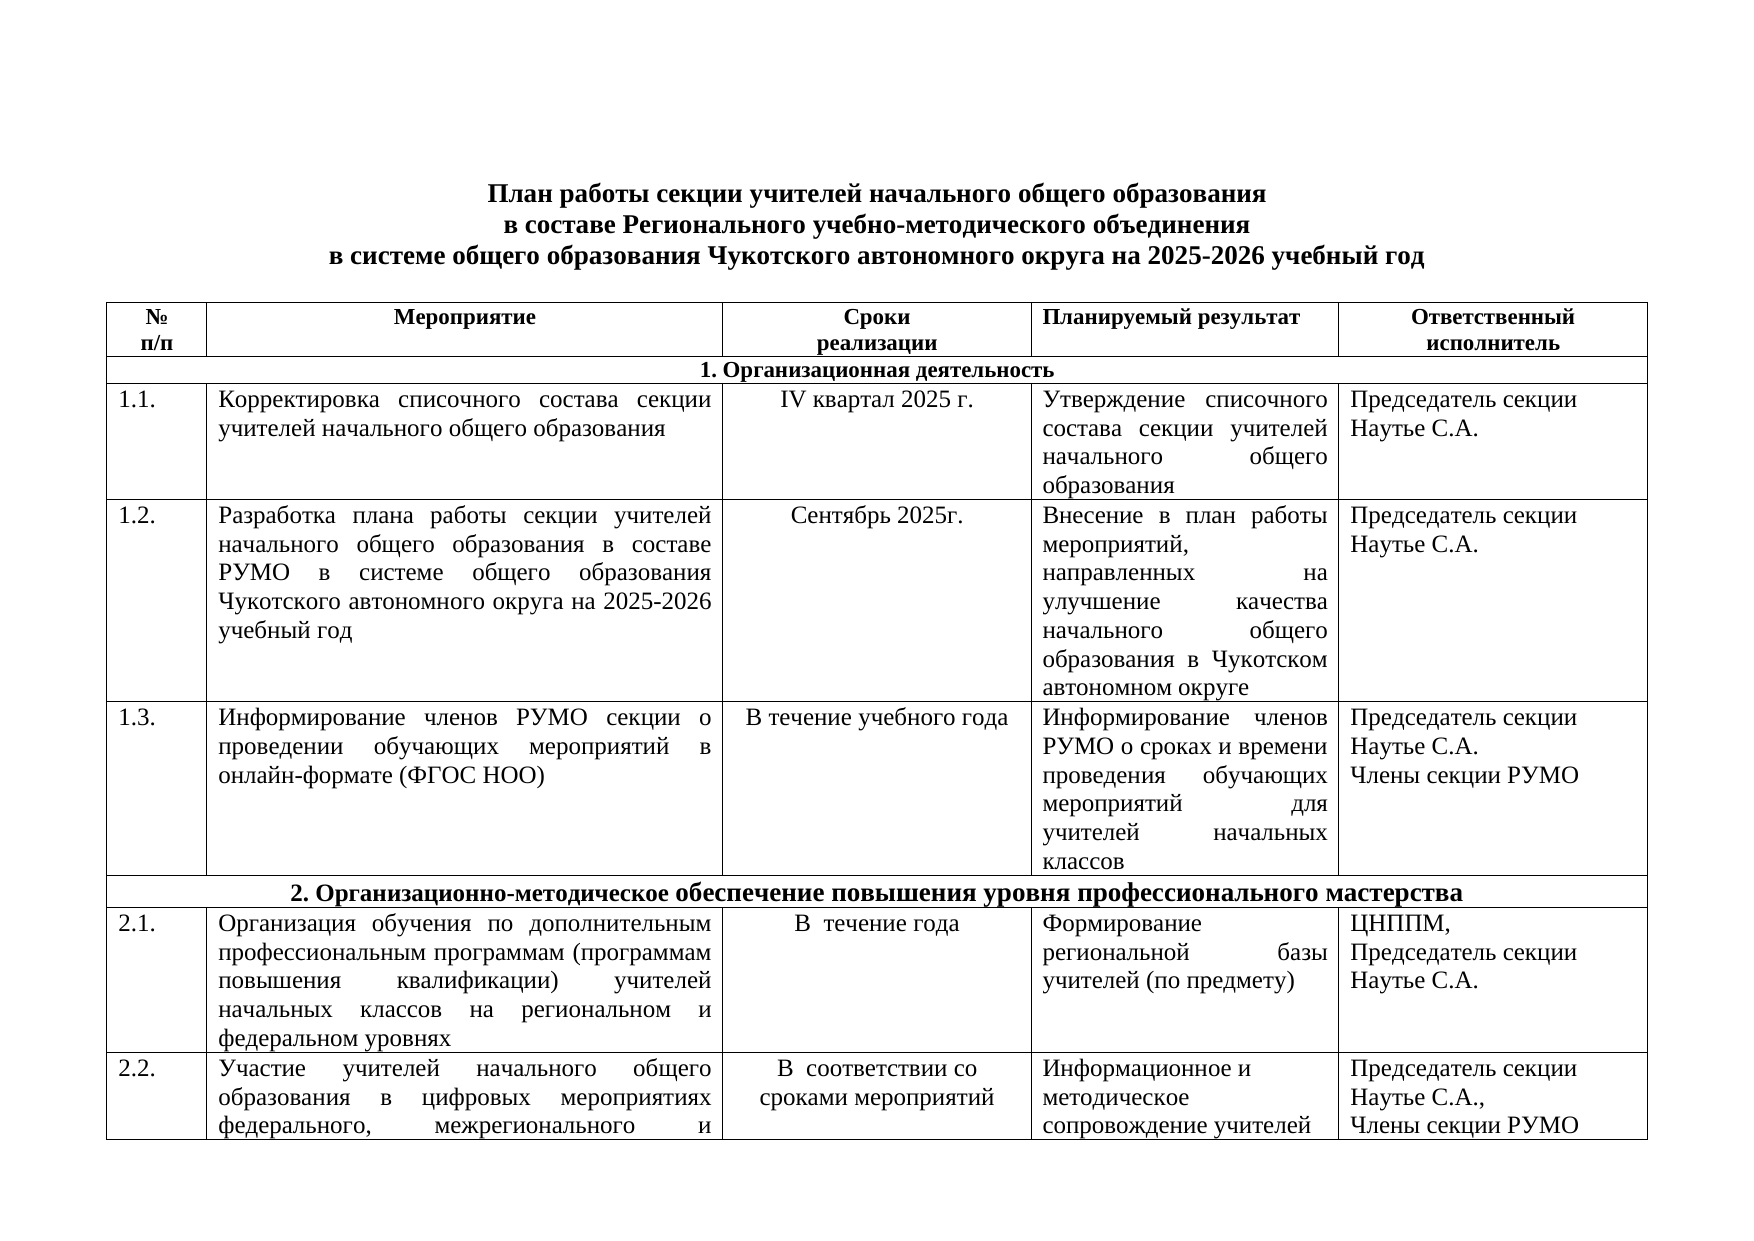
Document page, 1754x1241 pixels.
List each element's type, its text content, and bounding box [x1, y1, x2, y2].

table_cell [1032, 1053, 1338, 1139]
table_cell Председатель секции Наутье С.А. [1339, 500, 1647, 701]
table_cell Корректировка списочного состава секции учителей начального общего образования [207, 384, 722, 499]
table_cell 1. Организационная деятельность [107, 357, 1647, 383]
table_cell Внесение в план работы мероприятий, направленных на улучшение качества начального общего образования в Чукотском автономном округе [1032, 500, 1338, 701]
table_cell Председатель секции Наутье С.А. Члены секции РУМО [1339, 702, 1647, 875]
table_cell 1.2. [107, 500, 206, 701]
table_cell 2.2. [107, 1053, 206, 1139]
table_cell 2.1. [107, 908, 206, 1052]
text План работы секции учителей начального общего образования [118, 177, 1636, 208]
table_cell 1.3. [107, 702, 206, 875]
table_cell Формирование региональной базы учителей (по предмету) [1032, 908, 1338, 1052]
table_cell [1339, 1053, 1647, 1139]
table_cell IV квартал 2025 г. [723, 384, 1031, 499]
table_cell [723, 1053, 1031, 1139]
table_header № п/п [107, 303, 206, 356]
table_cell В течение учебного года [723, 702, 1031, 875]
text в составе Регионального учебно-методического объединения [118, 208, 1636, 239]
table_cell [207, 1053, 722, 1139]
table_cell В течение года [723, 908, 1031, 1052]
table_header Мероприятие [207, 303, 722, 356]
table_cell Утверждение списочного состава секции учителей начального общего образования [1032, 384, 1338, 499]
table_cell Сентябрь 2025г. [723, 500, 1031, 701]
table_cell Организация обучения по дополнительным профессиональным программам (программам повышения квалификации) учителей начальных классов на региональном и федеральном уровнях [207, 908, 722, 1052]
table_cell 1.1. [107, 384, 206, 499]
table_cell Информирование членов РУМО о сроках и времени проведения обучающих мероприятий для учителей начальных классов [1032, 702, 1338, 875]
table_cell Разработка плана работы секции учителей начального общего образования в составе РУМО в системе общего образования Чукотского автономного округа на 2025-2026 учебный год [207, 500, 722, 701]
text в системе общего образования Чукотского автономного округа на 2025-2026 учебный год [118, 239, 1636, 271]
table_cell Председатель секции Наутье С.А. [1339, 384, 1647, 499]
table_header Планируемый результат [1032, 303, 1338, 356]
table_header Сроки реализации [723, 303, 1031, 356]
table_header Ответственный исполнитель [1339, 303, 1647, 356]
table_cell 2. Организационно-методическое обеспечение повышения уровня профессионального мастерства [107, 876, 1647, 907]
table_cell Информирование членов РУМО секции о проведении обучающих мероприятий в онлайн-формате (ФГОС НОО) [207, 702, 722, 875]
table_cell ЦНППМ, Председатель секции Наутье С.А. [1339, 908, 1647, 1052]
